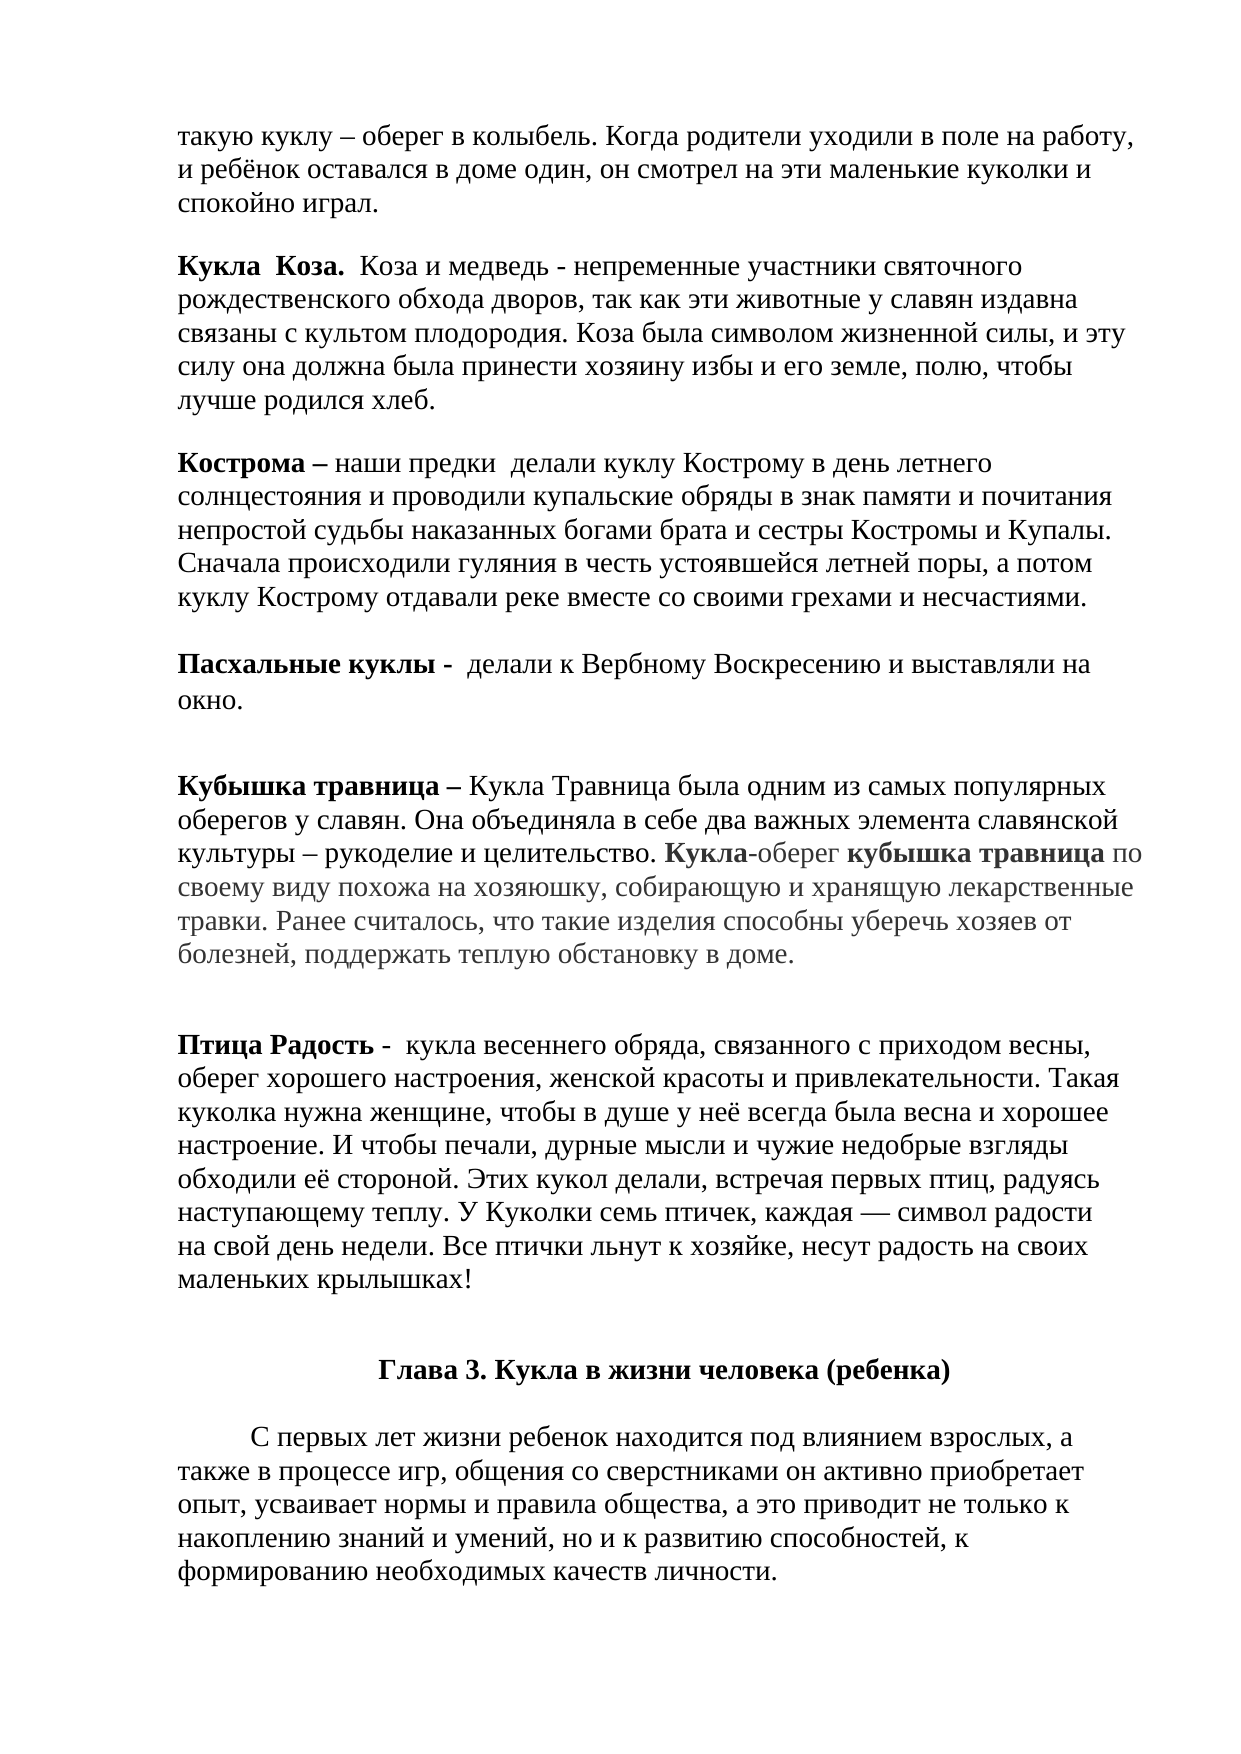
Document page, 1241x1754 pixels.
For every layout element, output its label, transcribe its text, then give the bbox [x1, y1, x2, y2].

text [177, 118, 1152, 219]
text Пасхальные куклы - делали к Вербному Воскресению и выставляли на окно. [177, 646, 1152, 716]
text C первых лет жизни ребенок находится под влиянием взрослых, а также в процессе игр, общения со сверстниками он активно приобретает опыт, усваивает нормы и правила общества, а это приводит не только к накоплению знаний и умений, но и к развитию способностей, к формированию необходимых качеств личности. [177, 1419, 1152, 1587]
text Птица Радость - кукла весеннего обряда, связанного с приходом весны, оберег хорошего настроения, женской красоты и привлекательности. Такая куколка нужна женщине, чтобы в душе у неё всегда была весна и хорошее настроение. И чтобы печали, дурные мысли и чужие недобрые взгляды обходили её стороной. Этих кукол делали, встречая первых птиц, радуясь наступающему теплу. У Куколки семь птичек, каждая — символ радости на свой день недели. Все птички льнут к хозяйке, несут радость на своих маленьких крылышках! [177, 1027, 1152, 1295]
text Кострома – наши предки делали куклу Кострому в день летнего солнцестояния и проводили купальские обряды в знак памяти и почитания непростой судьбы наказанных богами брата и сестры Костромы и Купалы. Сначала происходили гуляния в честь устоявшейся летней поры, а потом куклу Кострому отдавали реке вместе со своими грехами и несчастиями. [177, 445, 1152, 612]
text Кубышка травница – Кукла Травница была одним из самых популярных оберегов у славян. Она объединяла в себе два важных элемента славянской культуры – рукоделие и целительство. Кукла-оберег кубышка травница по своему виду похожа на хозяюшку, собирающую и хранящую лекарственные травки. Ранее считалось, что такие изделия способны уберечь хозяев от болезней, поддержать теплую обстановку в доме. [177, 768, 1152, 970]
text Глава 3. Кукла в жизни человека (ребенка) [177, 1352, 1152, 1386]
text Кукла Коза. Коза и медведь - непременные участники святочного рождественского обхода дворов, так как эти животные у славян издавна связаны с культом плодородия. Коза была символом жизненной силы, и эту силу она должна была принести хозяину избы и его земле, полю, чтобы лучше родился хлеб. [177, 248, 1152, 416]
